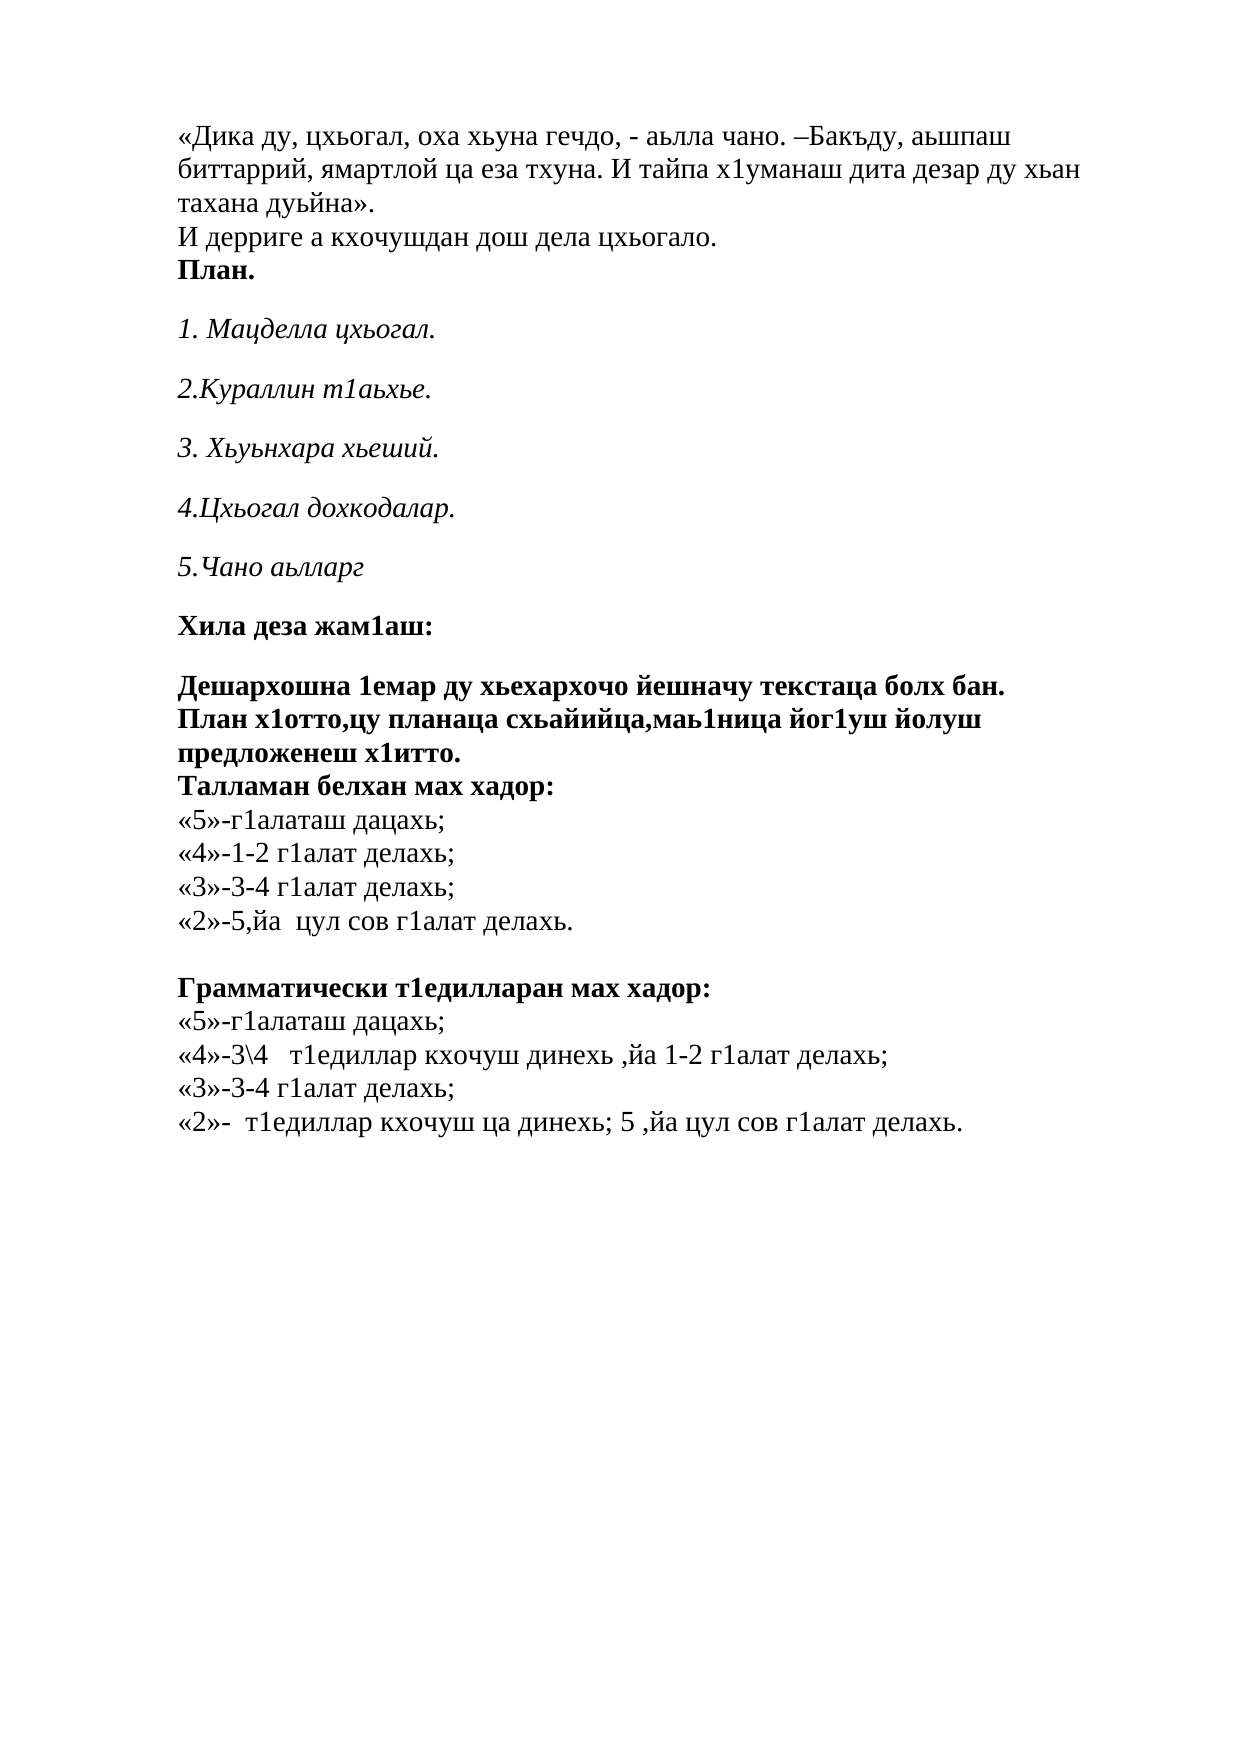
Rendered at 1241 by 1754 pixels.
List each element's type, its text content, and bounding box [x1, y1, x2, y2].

text Хила деза жам1аш: [177, 608, 1152, 642]
text «2»- т1едиллар кхочуш ца динехь; 5 ,йа цул сов г1алат делахь. [177, 1104, 1152, 1137]
text «Дика ду, цхьогал, оха хьуна гечдо, - аьлла чано. –Бакъду, аьшпаш биттаррий, ямартлой ца еза тхуна. И тайпа х1уманаш дита дезар ду хьан тахана дуьйна». [177, 118, 1152, 219]
text План. [177, 252, 1152, 286]
text План х1отто,цу планаца схьайийца,маь1ница йог1уш йолуш предложенеш х1итто. [177, 701, 1152, 768]
text И дерриге а кхочушдан дош дела цхьогало. [177, 219, 1152, 252]
text «4»-1-2 г1алат делахь; [177, 836, 1152, 869]
text Талламан белхан мах хадор: [177, 768, 1152, 802]
text 3. Хьуьнхара хьеший. [177, 430, 1152, 464]
text «3»-3-4 г1алат делахь; [177, 869, 1152, 903]
text 1. Мацделла цхьогал. [177, 312, 1152, 345]
text «5»-г1алаташ дацахь; [177, 1003, 1152, 1037]
text 2.Кураллин т1аьхье. [177, 371, 1152, 404]
text «4»-3\4 т1едиллар кхочуш динехь ,йа 1-2 г1алат делахь; [177, 1037, 1152, 1070]
text Дешархошна 1емар ду хьехархочо йешначу текстаца болх бан. [177, 668, 1152, 701]
text 4.Цхьогал дохкодалар. [177, 490, 1152, 523]
text 5.Чано аьлларг [177, 549, 1152, 583]
text «2»-5,йа цул сов г1алат делахь. [177, 903, 1152, 936]
text «3»-3-4 г1алат делахь; [177, 1070, 1152, 1104]
text Грамматически т1едилларан мах хадор: [177, 970, 1152, 1003]
text «5»-г1алаташ дацахь; [177, 802, 1152, 836]
